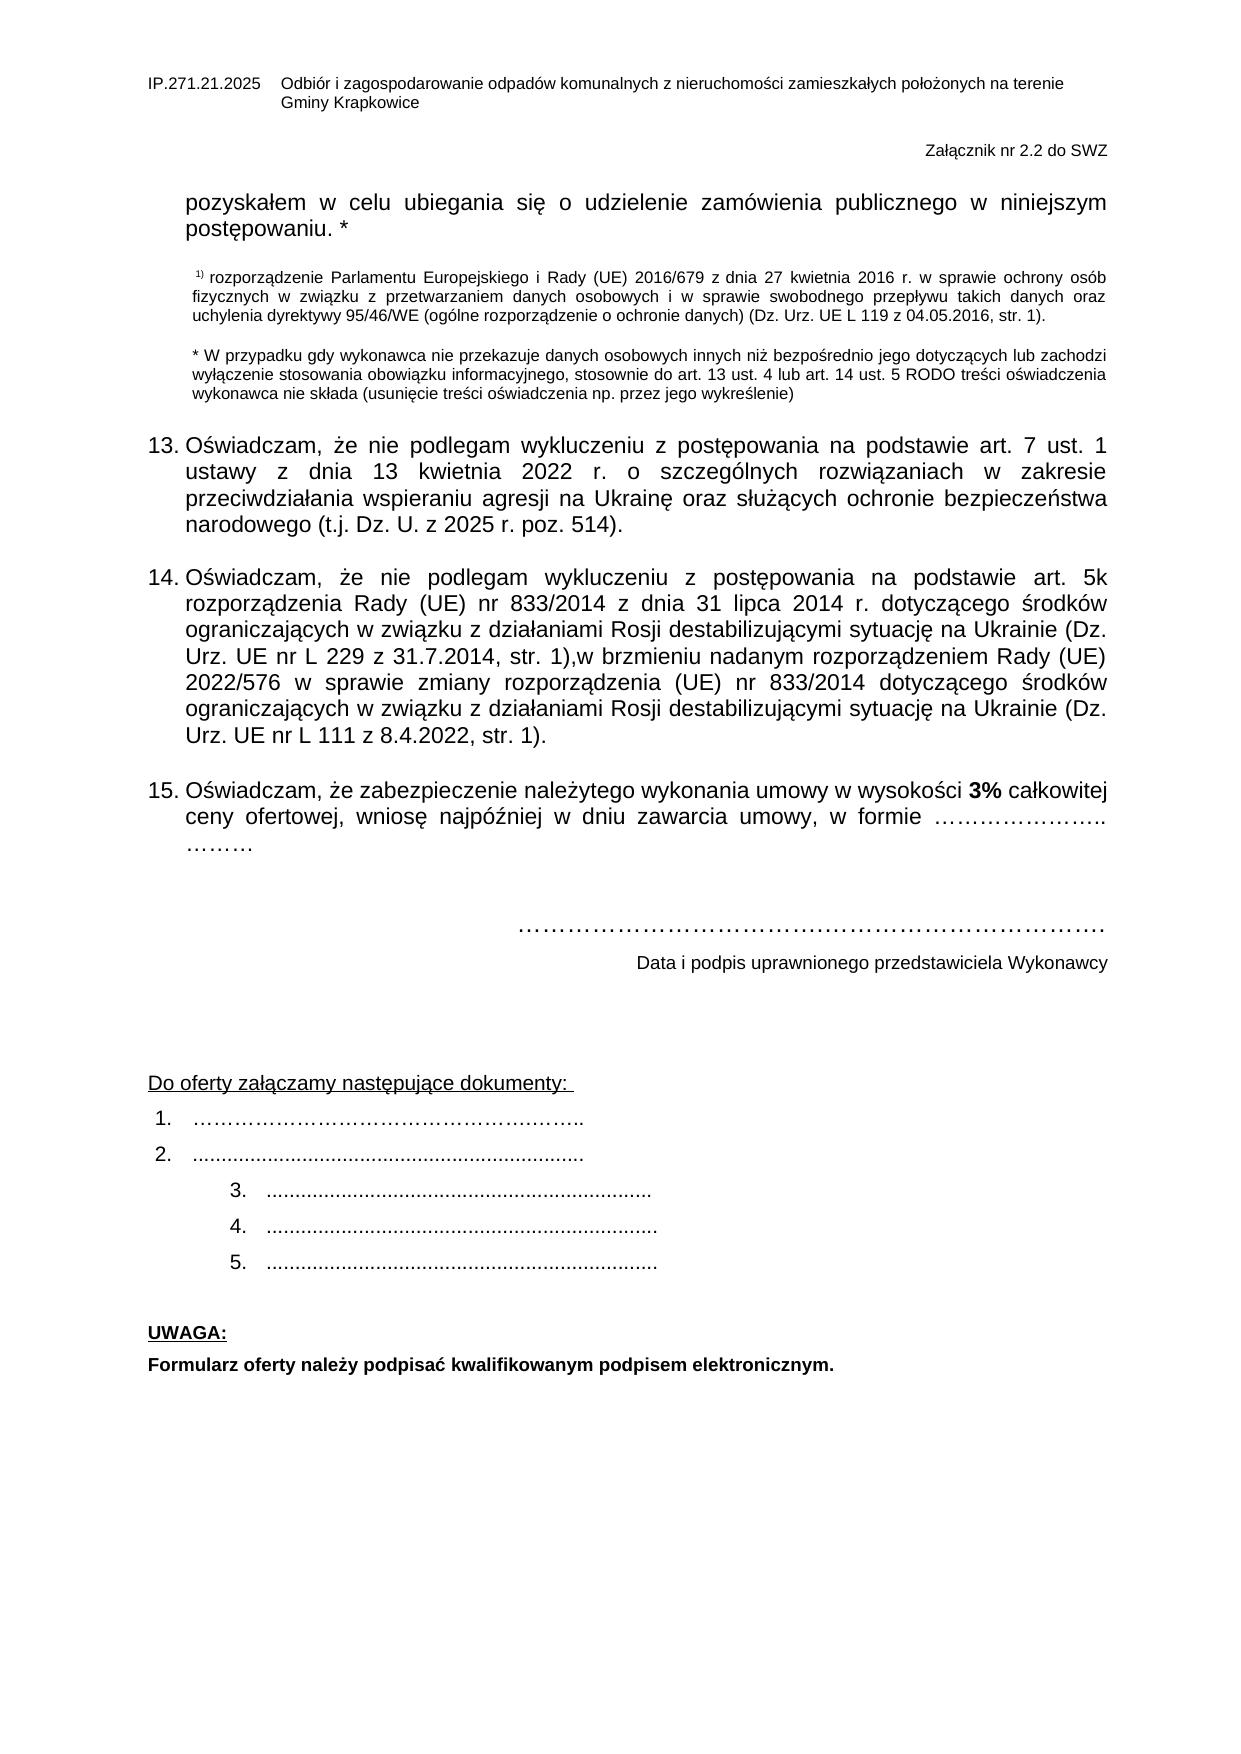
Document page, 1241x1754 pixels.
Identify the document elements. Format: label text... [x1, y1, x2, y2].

list Oświadczam, że nie podlegam wykluczeniu z postępowania na podstawie art. 5k rozporządzenia Rady (UE) nr 833/2014 z dnia 31 lipca 2014 r. dotyczącego środków ograniczających w związku z działaniami Rosji destabilizującymi sytuację na Ukrainie (Dz. Urz. UE nr L 229 z 31.7.2014, str. 1),w brzmieniu nadanym rozporządzeniem Rady (UE) 2022/576 w sprawie zmiany rozporządzenia (UE) nr 833/2014 dotyczącego środków ograniczających w związku z działaniami Rosji destabilizującymi sytuację na Ukrainie (Dz. Urz. UE nr L 111 z 8.4.2022, str. 1). [148, 564, 1107, 748]
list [148, 189, 1107, 241]
list ………………………………………….…….. [154, 1106, 1107, 1130]
list .................................................................... [185, 1214, 1107, 1238]
text UWAGA: [148, 1322, 1107, 1343]
text Data i podpis uprawnionego przedstawiciela Wykonawcy [516, 952, 1107, 973]
list .................................................................... [185, 1250, 1107, 1274]
list Oświadczam, że nie podlegam wykluczeniu z postępowania na podstawie art. 7 ust. 1 ustawy z dnia 13 kwietnia 2022 r. o szczególnych rozwiązaniach w zakresie przeciwdziałania wspieraniu agresji na Ukrainę oraz służących ochronie bezpieczeństwa narodowego (t.j. Dz. U. z 2025 r. poz. 514). [148, 432, 1107, 537]
list Oświadczam, że zabezpieczenie należytego wykonania umowy w wysokości 3% całkowitej ceny ofertowej, wniosę najpóźniej w dniu zawarcia umowy, w formie …………………..……… [148, 777, 1107, 856]
text Do oferty załączamy następujące dokumenty: [148, 1070, 1107, 1094]
text 1) rozporządzenie Parlamentu Europejskiego i Rady (UE) 2016/679 z dnia 27 kwietnia 2016 r. w sprawie ochrony osób fizycznych w związku z przetwarzaniem danych osobowych i w sprawie swobodnego przepływu takich danych oraz uchylenia dyrektywy 95/46/WE (ogólne rozporządzenie o ochronie danych) (Dz. Urz. UE L 119 z 04.05.2016, str. 1). [177, 268, 1107, 325]
text ……………………………….……………………………. [516, 909, 1107, 937]
text * W przypadku gdy wykonawca nie przekazuje danych osobowych innych niż bezpośrednio jego dotyczących lub zachodzi wyłączenie stosowania obowiązku informacyjnego, stosownie do art. 13 ust. 4 lub art. 14 ust. 5 RODO treści oświadczenia wykonawca nie składa (usunięcie treści oświadczenia np. przez jego wykreślenie) [192, 346, 1107, 403]
list ................................................................... [185, 1178, 1107, 1202]
list .................................................................... [154, 1142, 1107, 1166]
text Formularz oferty należy podpisać kwalifikowanym podpisem elektronicznym. [148, 1354, 1107, 1376]
